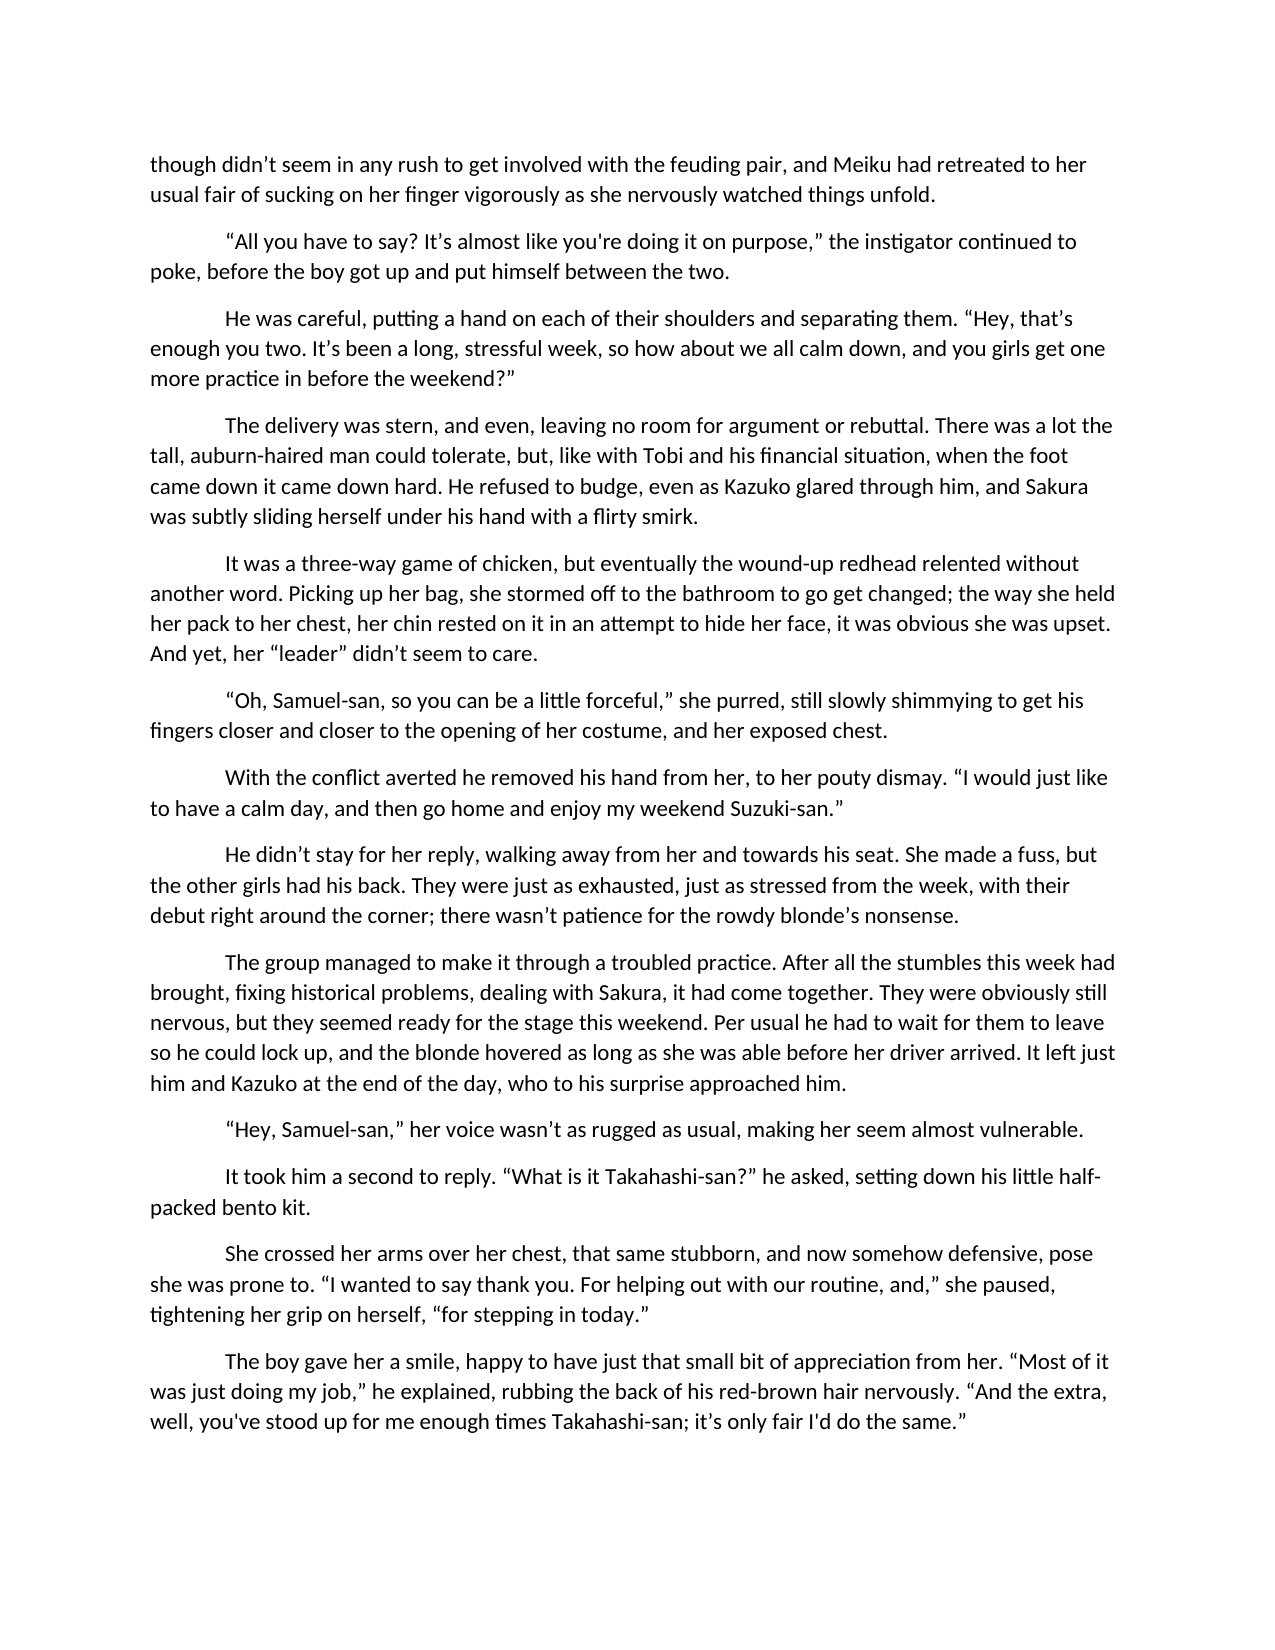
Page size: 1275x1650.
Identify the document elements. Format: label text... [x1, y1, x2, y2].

text He was careful, putting a hand on each of their shoulders and separating them. “Hey, that’s enough you two. It’s been a long, stressful week, so how about we all calm down, and you girls get one more practice in before the weekend?” [150, 304, 1125, 393]
text It was a three-way game of chicken, but eventually the wound-up redhead relented without another word. Picking up her bag, she stormed off to the bathroom to go get changed; the way she held her pack to her chest, her chin rested on it in an attempt to hide her face, it was obvious she was upset. And yet, her “leader” didn’t seem to care. [150, 549, 1125, 668]
text “Hey, Samuel-san,” her voice wasn’t as rugged as usual, making her seem almost vulnerable. [150, 1116, 1125, 1144]
text He didn’t stay for her reply, walking away from her and towards his seat. She made a fuss, but the other girls had his back. They were just as exhausted, just as stressed from the week, with their debut right around the corner; there wasn’t patience for the rowdy blonde’s nonsense. [150, 841, 1125, 929]
text It took him a second to reply. “What is it Takahashi-san?” he asked, setting down his little half-packed bento kit. [150, 1162, 1125, 1221]
text “Oh, Samuel-san, so you can be a little forceful,” she purred, still slowly shimmying to get his fingers closer and closer to the opening of her costume, and her exposed chest. [150, 686, 1125, 745]
text The delivery was stern, and even, leaving no room for argument or rebuttal. There was a lot the tall, auburn-haired man could tolerate, but, like with Tobi and his financial situation, when the foot came down it came down hard. He refused to budge, even as Kazuko glared through him, and Sakura was subtly sliding herself under his hand with a flirty smirk. [150, 411, 1125, 530]
text With the conflict averted he removed his hand from her, to her pouty dismay. “I would just like to have a calm day, and then go home and enjoy my weekend Suzuki-san.” [150, 763, 1125, 822]
text The boy gave her a smile, happy to have just that small bit of appreciation from her. “Most of it was just doing my job,” he explained, rubbing the back of his red-brown hair nervously. “And the extra, well, you've stood up for me enough times Takahashi-san; it’s only fair I'd do the same.” [150, 1347, 1125, 1435]
text She crossed her arms over her chest, that same stubborn, and now somehow defensive, pose she was prone to. “I wanted to say thank you. For helping out with our routine, and,” she paused, tightening her grip on herself, “for stepping in today.” [150, 1239, 1125, 1328]
text The group managed to make it through a troubled practice. After all the stumbles this week had brought, fixing historical problems, dealing with Sakura, it had come together. They were obviously still nervous, but they seemed ready for the stage this weekend. Per usual he had to wait for them to leave so he could lock up, and the blonde hovered as long as she was able before her driver arrived. It left just him and Kazuko at the end of the day, who to his surprise approached him. [150, 948, 1125, 1097]
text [150, 150, 1125, 208]
text “All you have to say? It’s almost like you're doing it on purpose,” the instigator continued to poke, before the boy got up and put himself between the two. [150, 227, 1125, 285]
